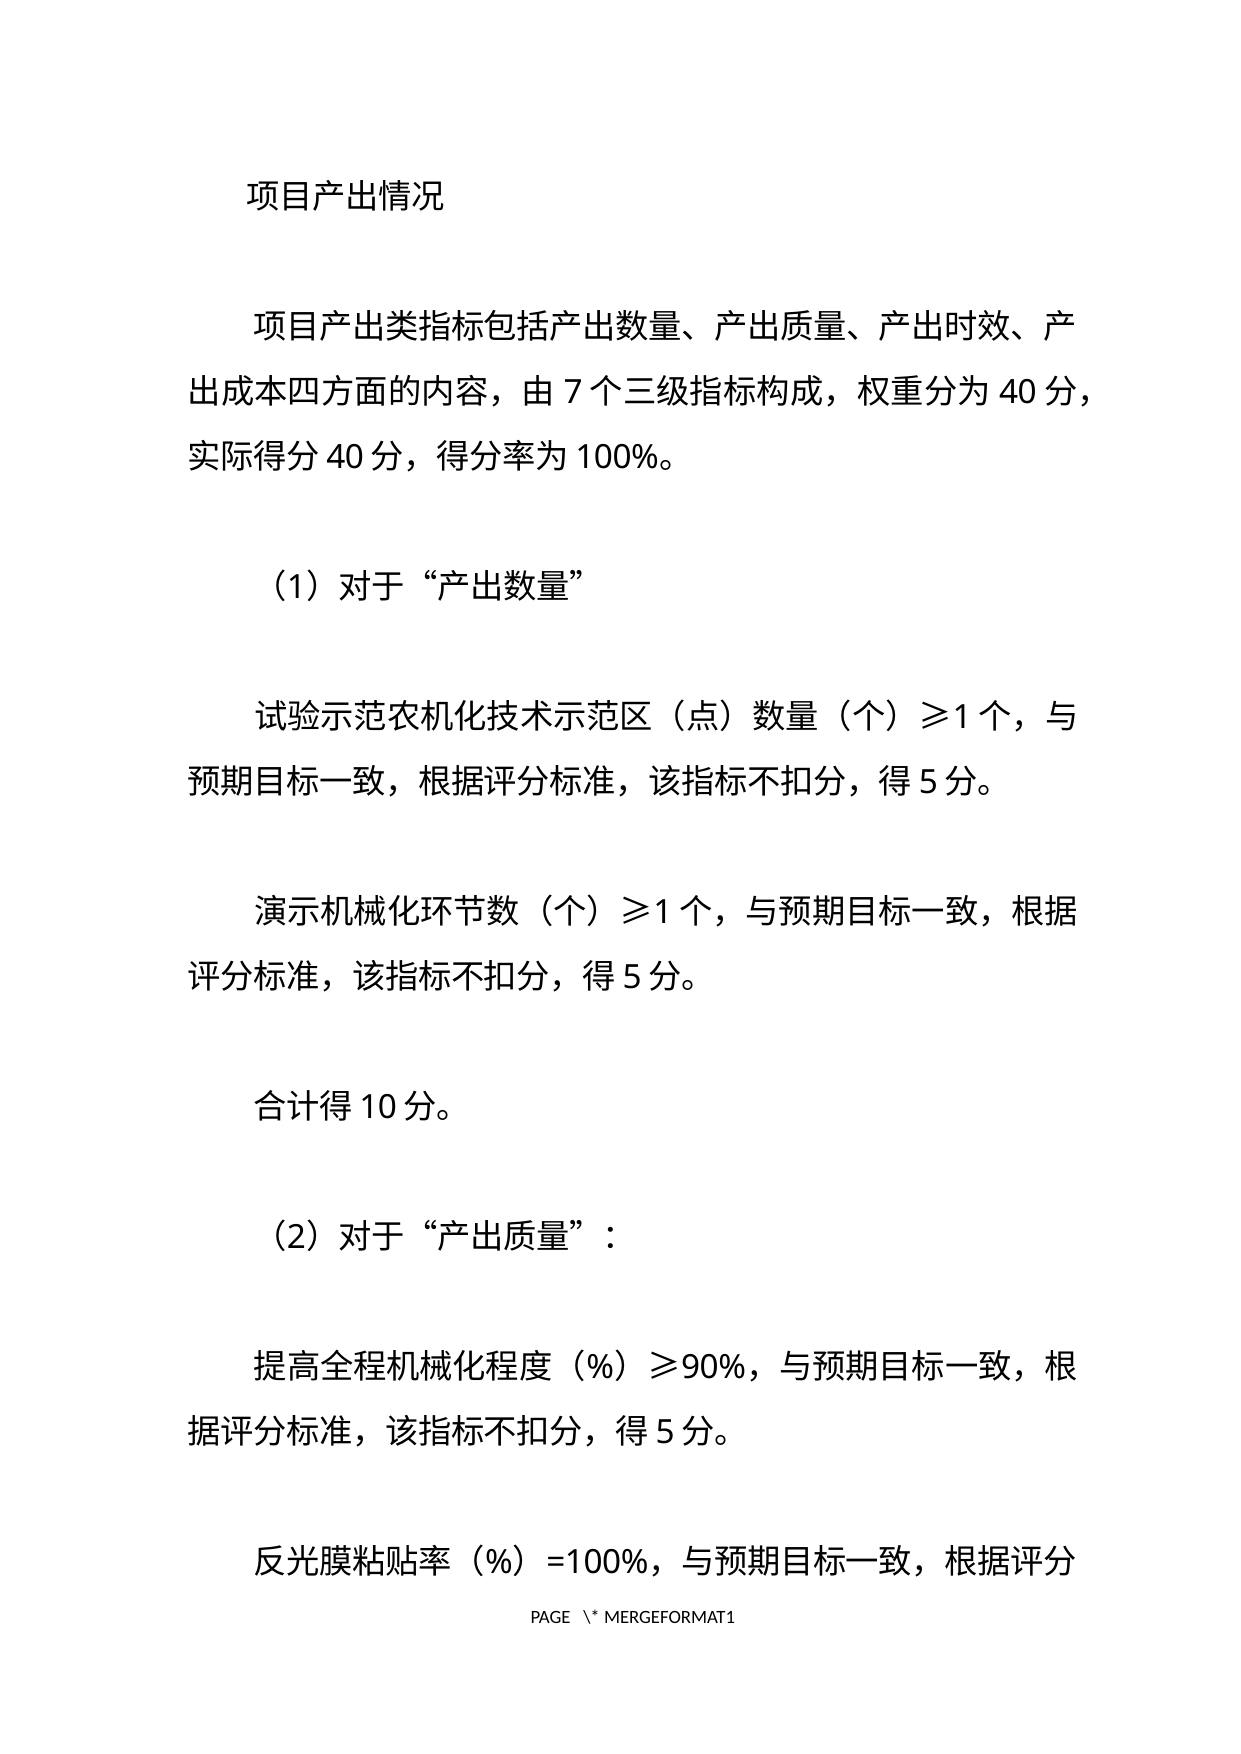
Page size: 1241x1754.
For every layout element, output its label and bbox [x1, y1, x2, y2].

text [187, 162, 1078, 1592]
